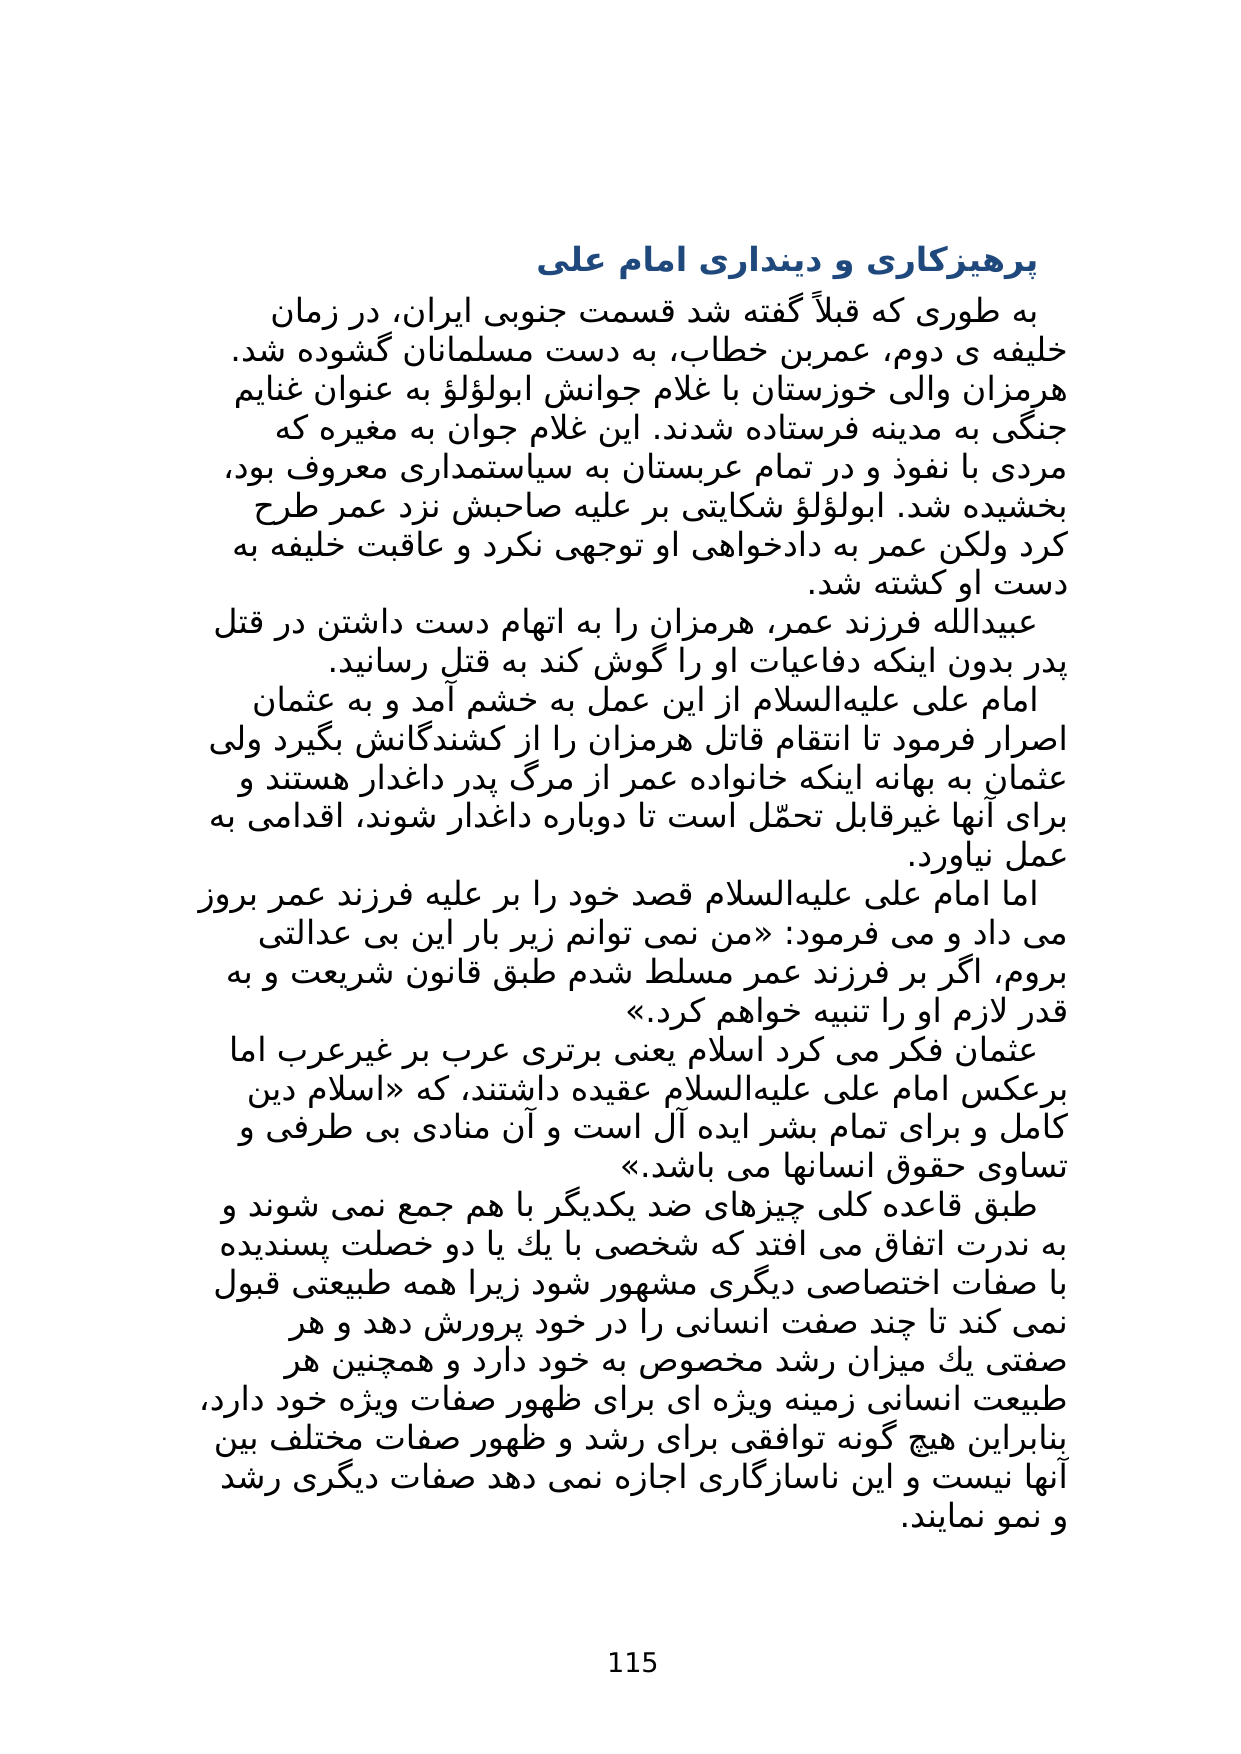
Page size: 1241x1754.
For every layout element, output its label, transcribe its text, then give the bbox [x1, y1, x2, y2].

text عثمان فكر مى كرد اسلام يعنى برترى عرب بر غيرعرب اما برعكس امام على عليه‌السلام عقيده داشتند، كه «اسلام دين كامل و براى تمام بشر ايده آل است و آن منادى بى طرفى و تساوى حقوق انسانها مى باشد.» [197, 1030, 1069, 1186]
text عبيدالله فرزند عمر، هرمزان را به اتهام دست داشتن در قتل پدر بدون اينكه دفاعيات او را گوش كند به قتل رسانيد. [197, 603, 1069, 680]
subtitle پرهيزكارى و ديندارى امام على [197, 241, 1069, 279]
text اما امام على عليه‌السلام قصد خود را بر عليه فرزند عمر بروز مى داد و مى فرمود: «من نمى توانم زير بار اين بى عدالتى بروم، اگر بر فرزند عمر مسلط شدم طبق قانون شريعت و به قدر لازم او را تنبيه خواهم كرد.» [197, 875, 1069, 1030]
text امام على عليه‌السلام از اين عمل به خشم آمد و به عثمان اصرار فرمود تا انتقام قاتل هرمزان را از كشندگانش بگيرد ولى عثمان به بهانه اينكه خانواده عمر از مرگ پدر داغدار هستند و براى آنها غيرقابل تحمّل است تا دوباره داغدار شوند، اقدامى به عمل نياورد. [197, 680, 1069, 875]
text طبق قاعده كلى چيزهاى ضد يكديگر با هم جمع نمى شوند و به ندرت اتفاق مى افتد كه شخصى با يك يا دو خصلت پسنديده با صفات اختصاصى ديگرى مشهور شود زيرا همه طبيعتى قبول نمى كند تا چند صفت انسانى را در خود پرورش دهد و هر صفتى يك ميزان رشد مخصوص به خود دارد و همچنين هر طبيعت انسانى زمينه ويژه اى براى ظهور صفات ويژه خود دارد، بنابراين هيچ گونه توافقى براى رشد و ظهور صفات مختلف بين آنها نيست و اين ناسازگارى اجازه نمى دهد صفات ديگرى رشد و نمو نمايند. [197, 1186, 1069, 1535]
text به طورى كه قبلاً گفته شد قسمت جنوبى ايران، در زمان خليفه ى دوم، عمربن خطاب، به دست مسلمانان گشوده شد. هرمزان والى خوزستان با غلام جوانش ابولؤلؤ به عنوان غنايم جنگى به مدينه فرستاده شدند. اين غلام جوان به مغيره كه مردى با نفوذ و در تمام عربستان به سياستمدارى معروف بود، بخشيده شد. ابولؤلؤ شكايتى بر عليه صاحبش نزد عمر طرح كرد ولكن عمر به دادخواهى او توجهى نكرد و عاقبت خليفه به دست او كشته شد. [197, 292, 1069, 603]
